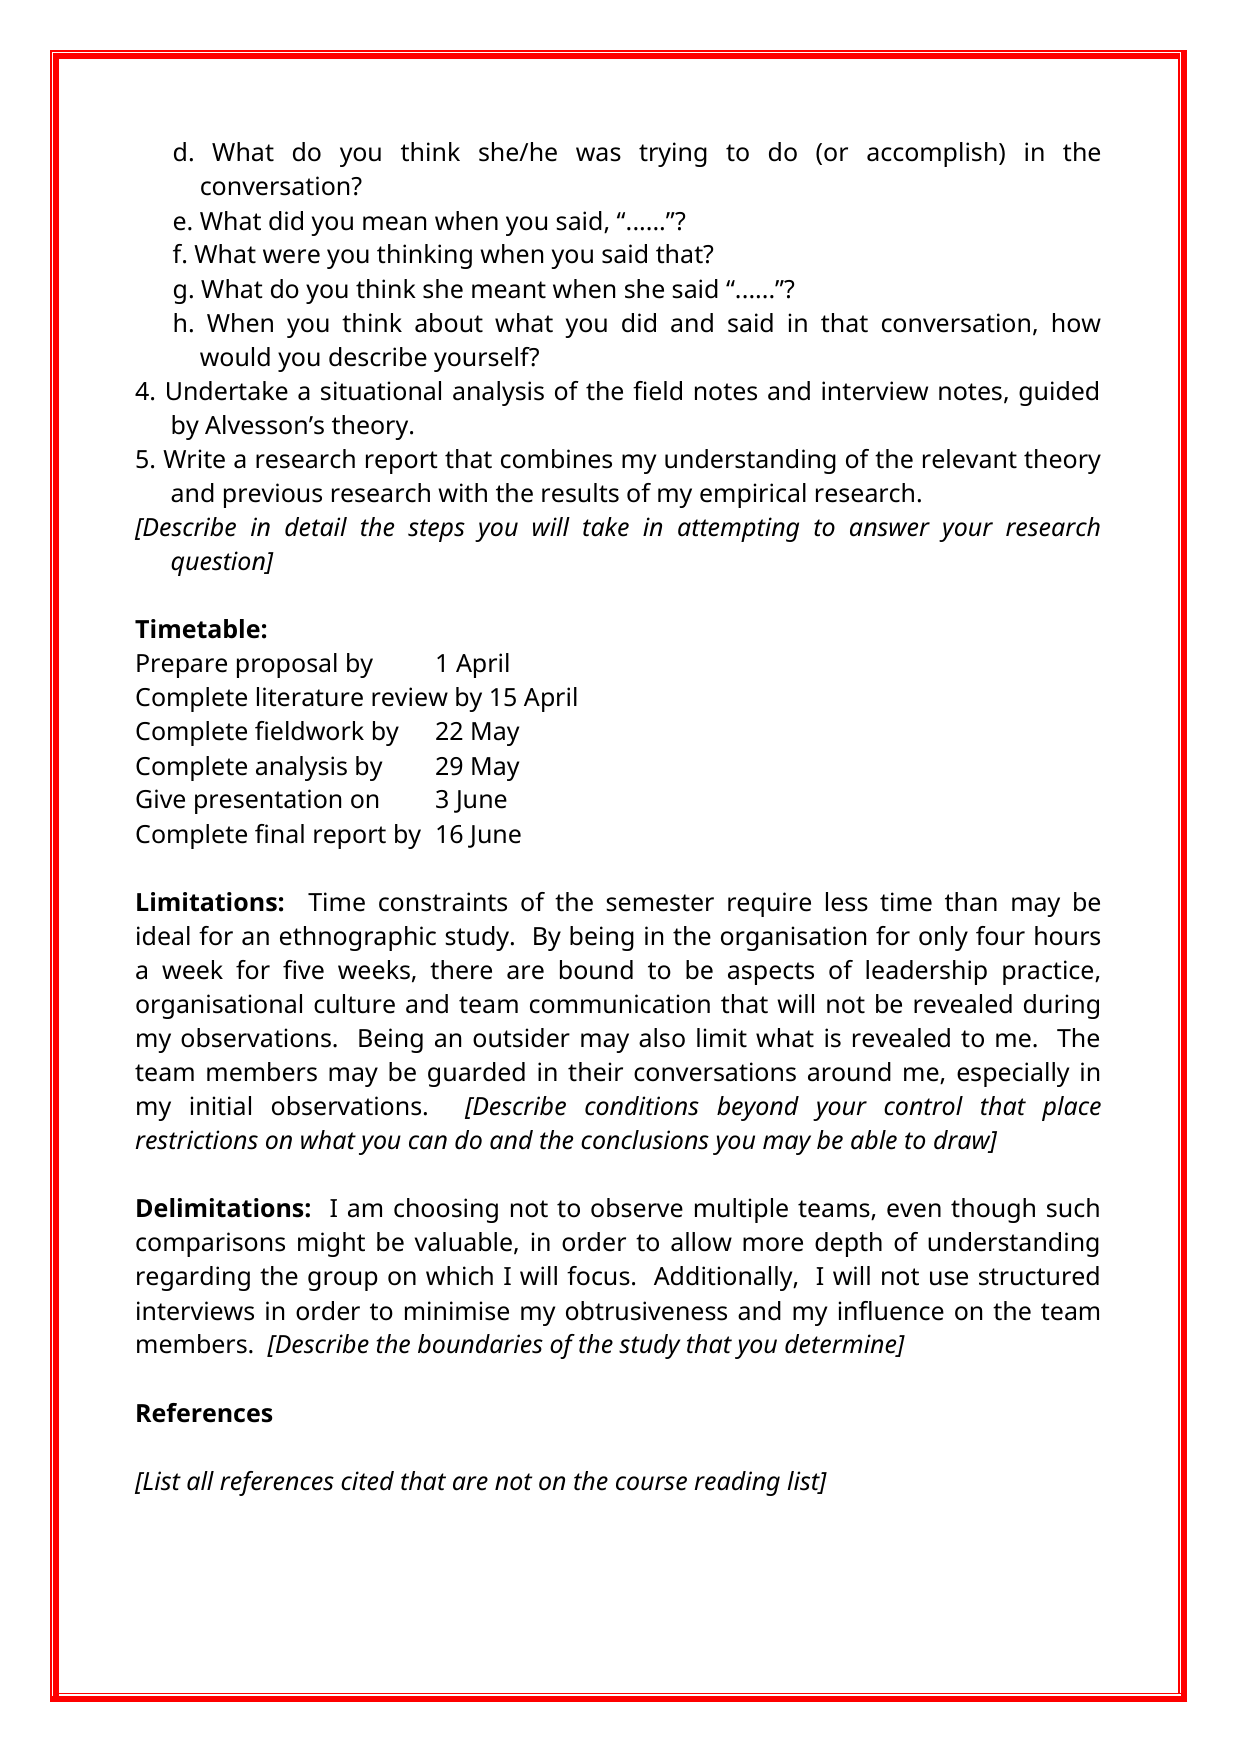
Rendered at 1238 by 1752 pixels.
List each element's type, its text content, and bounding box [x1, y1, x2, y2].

text References [135, 1395, 1102, 1429]
text Timetable: [135, 612, 1102, 646]
text Complete fieldwork by 22 May [135, 714, 1102, 748]
text Delimitations: I am choosing not to observe multiple teams, even though such comparisons might be valuable, in order to allow more depth of understanding regarding the group on which I will focus. Additionally, I will not use structured interviews in order to minimise my obtrusiveness and my influence on the team members. [Describe the boundaries of the study that you determine] [135, 1191, 1102, 1361]
text d. What do you think she/he was trying to do (or accomplish) in the conversation? [172, 135, 1102, 203]
text f. What were you thinking when you said that? [172, 237, 1102, 271]
text Give presentation on 3 June [135, 782, 1102, 816]
text Complete literature review by 15 April [135, 680, 1102, 714]
text Limitations: Time constraints of the semester require less time than may be ideal for an ethnographic study. By being in the organisation for only four hours a week for five weeks, there are bound to be aspects of leadership practice, organisational culture and team communication that will not be revealed during my observations. Being an outsider may also limit what is revealed to me. The team members may be guarded in their conversations around me, especially in my initial observations. [Describe conditions beyond your control that place restrictions on what you can do and the conclusions you may be able to draw] [135, 884, 1102, 1157]
text Complete final report by 16 June [135, 816, 1102, 850]
text Complete analysis by 29 May [135, 748, 1102, 782]
text [Describe in detail the steps you will take in attempting to answer your research question] [135, 510, 1102, 578]
text h. When you think about what you did and said in that conversation, how would you describe yourself? [172, 305, 1102, 373]
text 4. Undertake a situational analysis of the field notes and interview notes, guided by Alvesson’s theory. [135, 373, 1102, 442]
text g. What do you think she meant when she said “......”? [172, 271, 1102, 305]
text [List all references cited that are not on the course reading list] [135, 1463, 1102, 1497]
text Prepare proposal by 1 April [135, 646, 1102, 680]
text e. What did you mean when you said, “......”? [172, 203, 1102, 237]
text 5. Write a research report that combines my understanding of the relevant theory and previous research with the results of my empirical research. [135, 442, 1102, 510]
